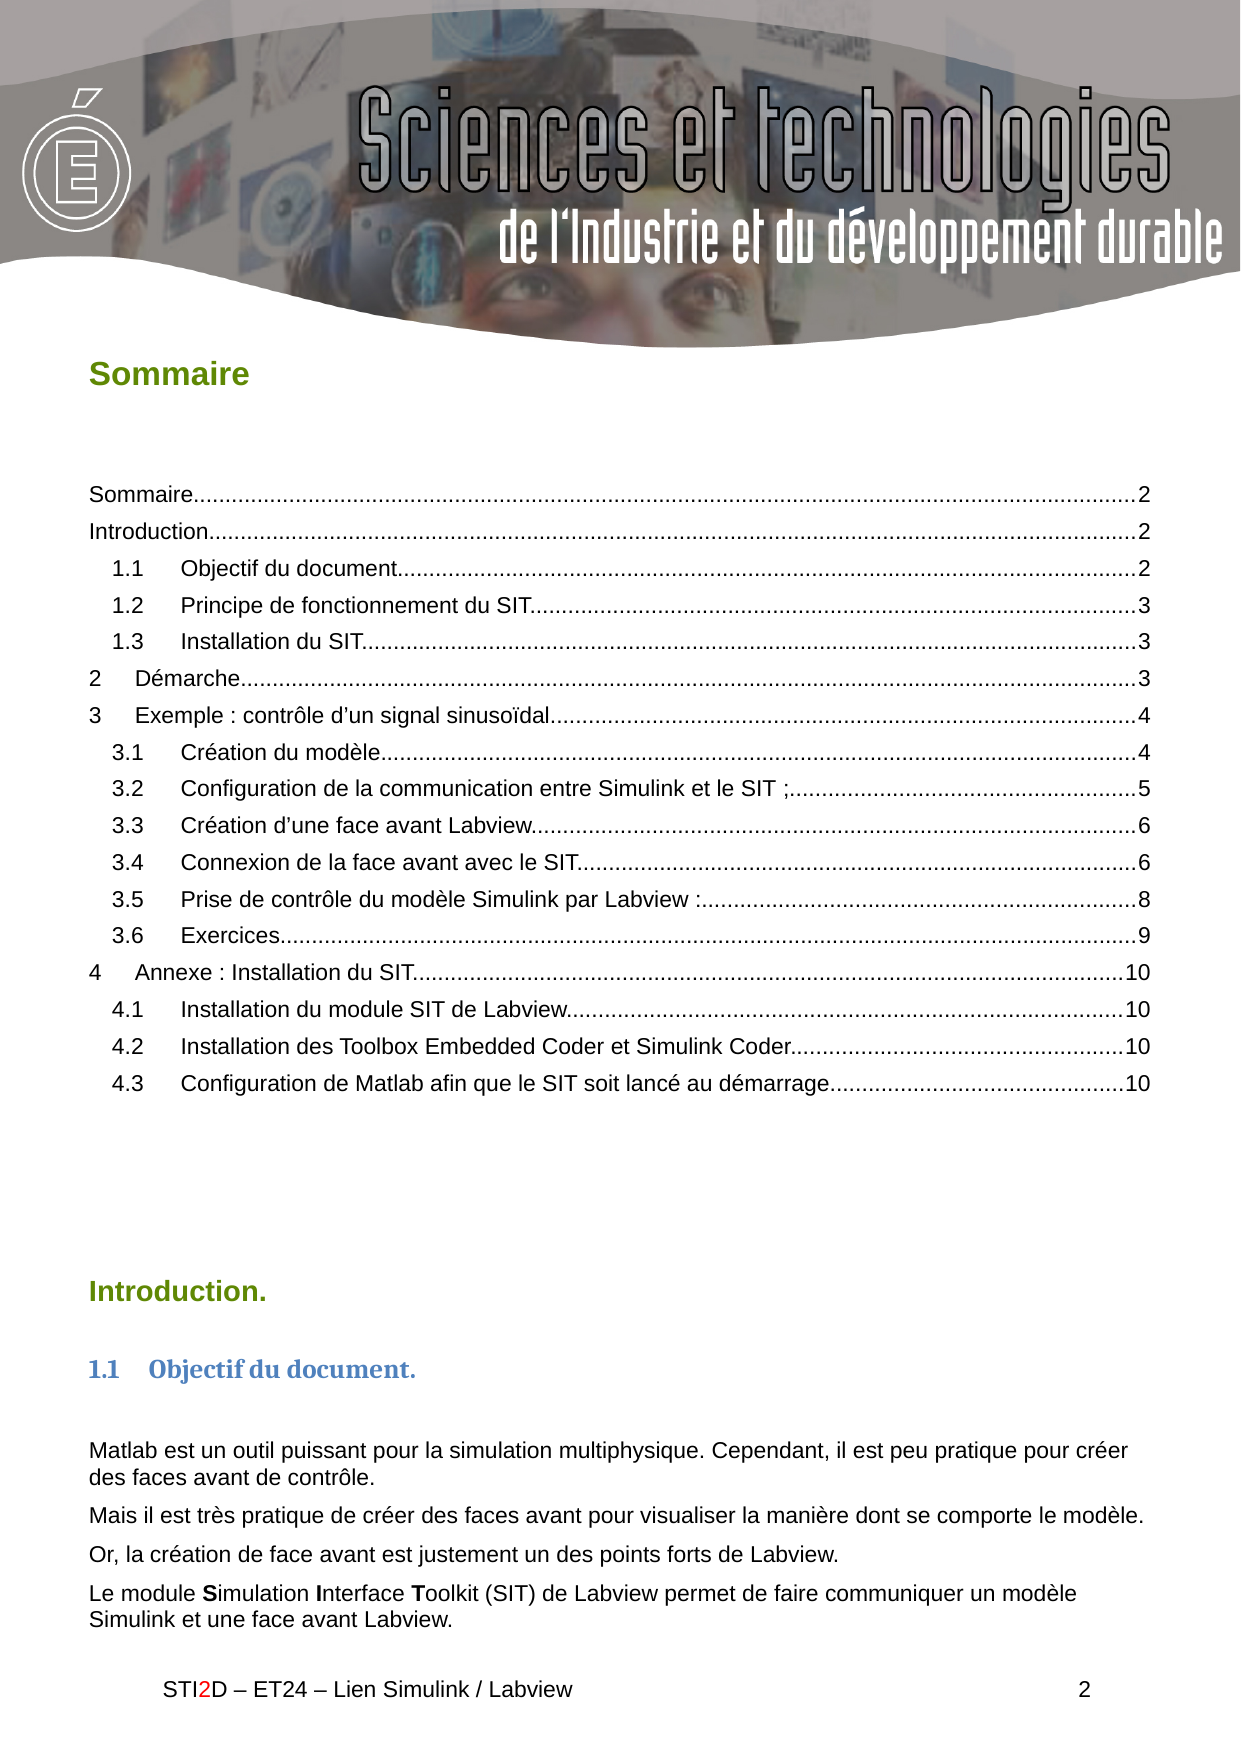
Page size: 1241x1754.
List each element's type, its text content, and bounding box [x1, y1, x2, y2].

text 3 Exemple : contrôle d’un signal sinusoïdal. 4 [89, 702, 1152, 728]
text 1.2 Principe de fonctionnement du SIT. 3 [112, 592, 1152, 618]
text 3.5 Prise de contrôle du modèle Simulink par Labview : 8 [112, 886, 1152, 912]
text Introduction. [89, 1274, 1152, 1307]
text Matlab est un outil puissant pour la simulation multiphysique. Cependant, il est peu pratique pour créer des faces avant de contrôle. [89, 1437, 1152, 1490]
text Introduction. 2 [89, 518, 1152, 544]
text 4.2 Installation des Toolbox Embedded Coder et Simulink Coder. 10 [112, 1033, 1152, 1059]
text 3.1 Création du modèle. 4 [112, 739, 1152, 765]
text Sommaire 2 [89, 481, 1152, 508]
subtitle Sommaire [89, 354, 1152, 393]
text 1.3 Installation du SIT. 3 [112, 628, 1152, 655]
text 4 Annexe : Installation du SIT. 10 [89, 959, 1152, 986]
text Or, la création de face avant est justement un des points forts de Labview. [89, 1541, 1152, 1567]
text 3.3 Création d’une face avant Labview. 6 [112, 812, 1152, 838]
text 4.1 Installation du module SIT de Labview. 10 [112, 996, 1152, 1022]
text 3.4 Connexion de la face avant avec le SIT. 6 [112, 849, 1152, 875]
picture [0, 0, 1241, 355]
text Le module Simulation Interface Toolkit (SIT) de Labview permet de faire communiquer un modèle Simulink et une face avant Labview. [89, 1580, 1152, 1633]
text 3.2 Configuration de la communication entre Simulink et le SIT ; 5 [112, 775, 1152, 802]
text 3.6 Exercices. 9 [112, 922, 1152, 949]
text Objectif du document. [89, 1354, 1152, 1386]
text 1.1 Objectif du document. 2 [112, 555, 1152, 581]
text Mais il est très pratique de créer des faces avant pour visualiser la manière dont se comporte le modèle. [89, 1502, 1152, 1529]
text 4.3 Configuration de Matlab afin que le SIT soit lancé au démarrage. 10 [112, 1069, 1152, 1096]
text 2 Démarche. 3 [89, 665, 1152, 691]
